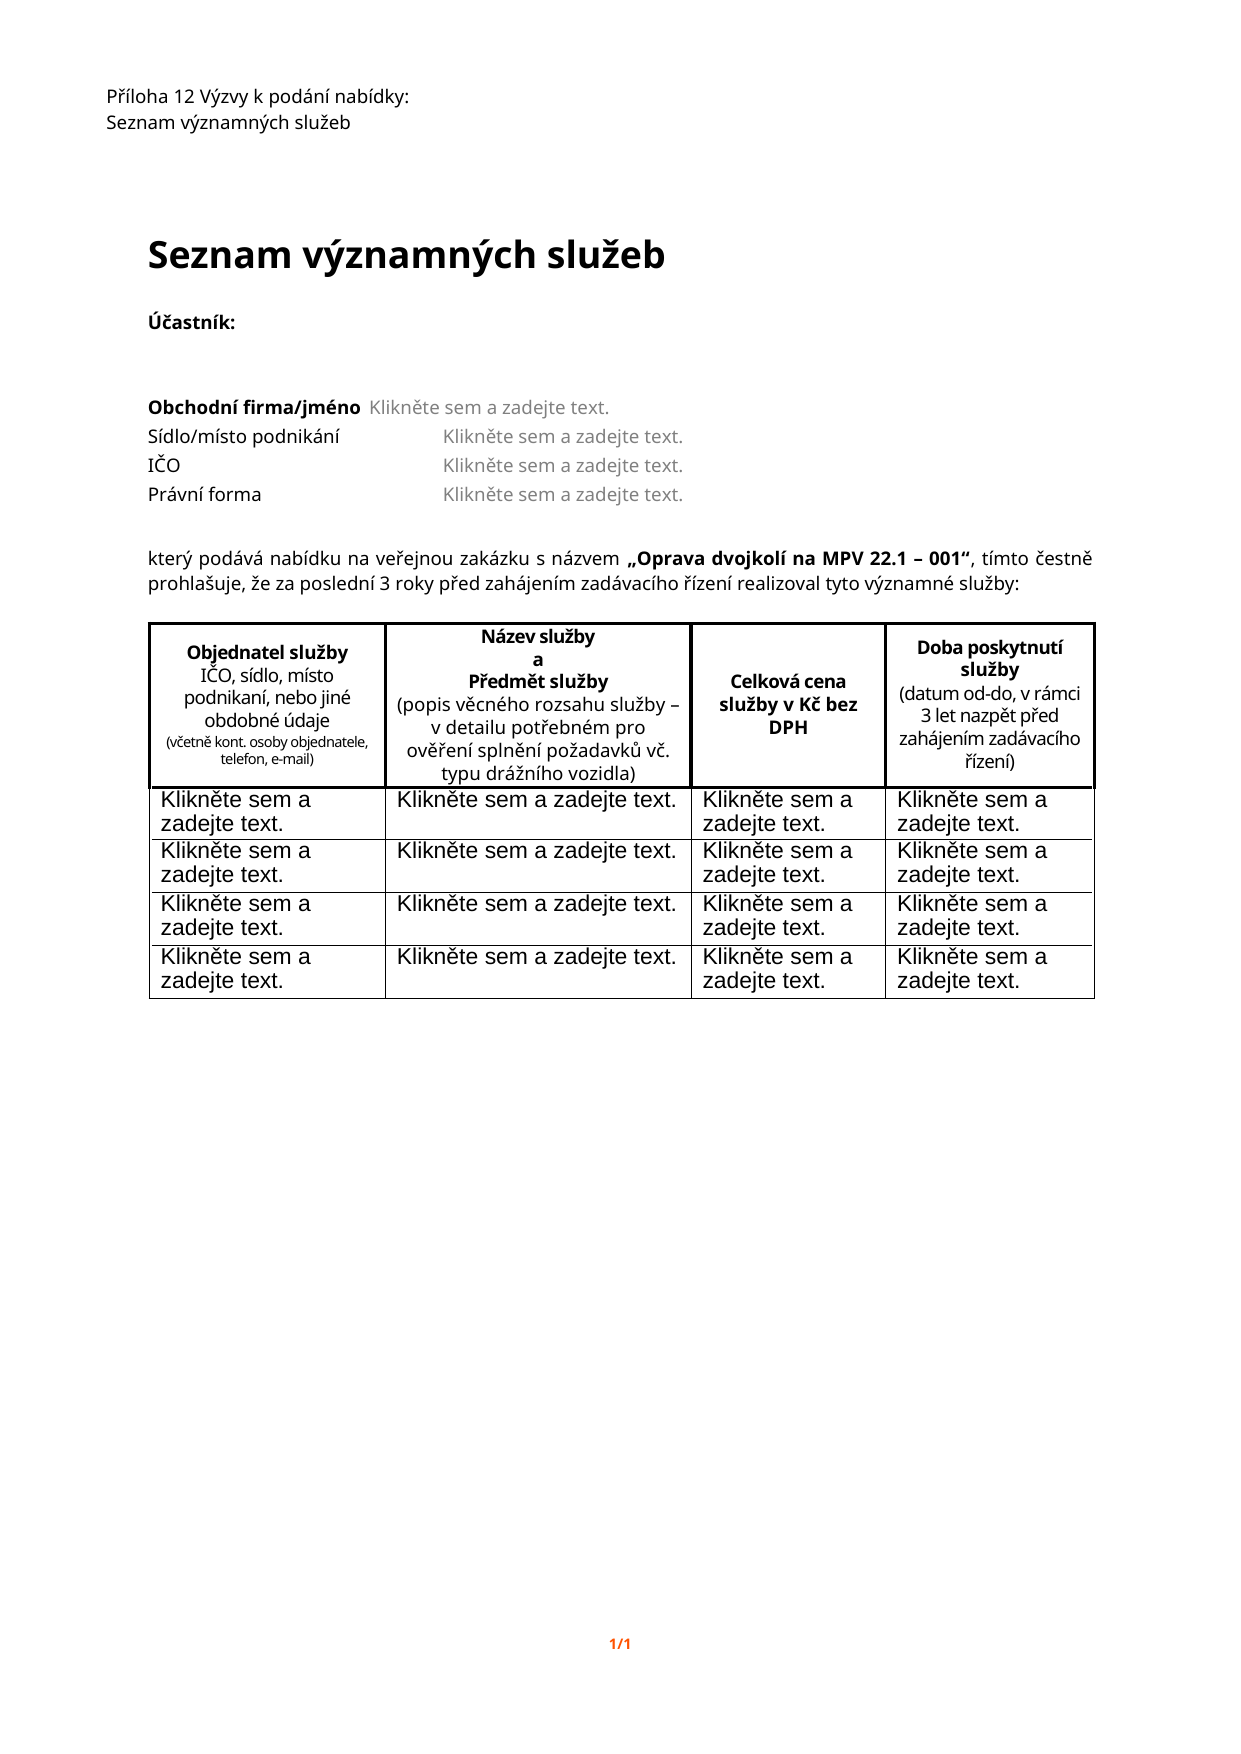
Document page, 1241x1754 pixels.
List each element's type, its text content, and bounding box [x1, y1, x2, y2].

text Účastník: [148, 304, 1093, 335]
text IČO [148, 449, 1093, 478]
text který podává nabídku na veřejnou zakázku s názvem „Oprava dvojkolí na MPV 22.1 – 001“, tímto čestně prohlašuje, že za poslední 3 roky před zahájením zadávacího řízení realizoval tyto významné služby: [148, 545, 1093, 596]
table_header Objednatel služby IČO, sídlo, místo podnikaní, nebo jiné obdobné údaje (včetně kont. osoby objednatele, telefon, e-mail) [151, 625, 384, 786]
text Právní forma [148, 478, 1093, 507]
text Sídlo/místo podnikání [148, 420, 1093, 449]
title Seznam významných služeb [148, 228, 1093, 279]
table_header Celková cena služby v Kč bez DPH [693, 625, 884, 786]
table_header Doba poskytnutí služby (datum od-do, v rámci 3 let nazpět před zahájením zadávacího řízení) [887, 625, 1093, 786]
table_header Název služby a Předmět služby (popis věcného rozsahu služby – v detailu potřebném pro ověření splnění požadavků vč. typu drážního vozidla) [387, 625, 689, 786]
text Obchodní firma/jméno [148, 391, 1093, 420]
